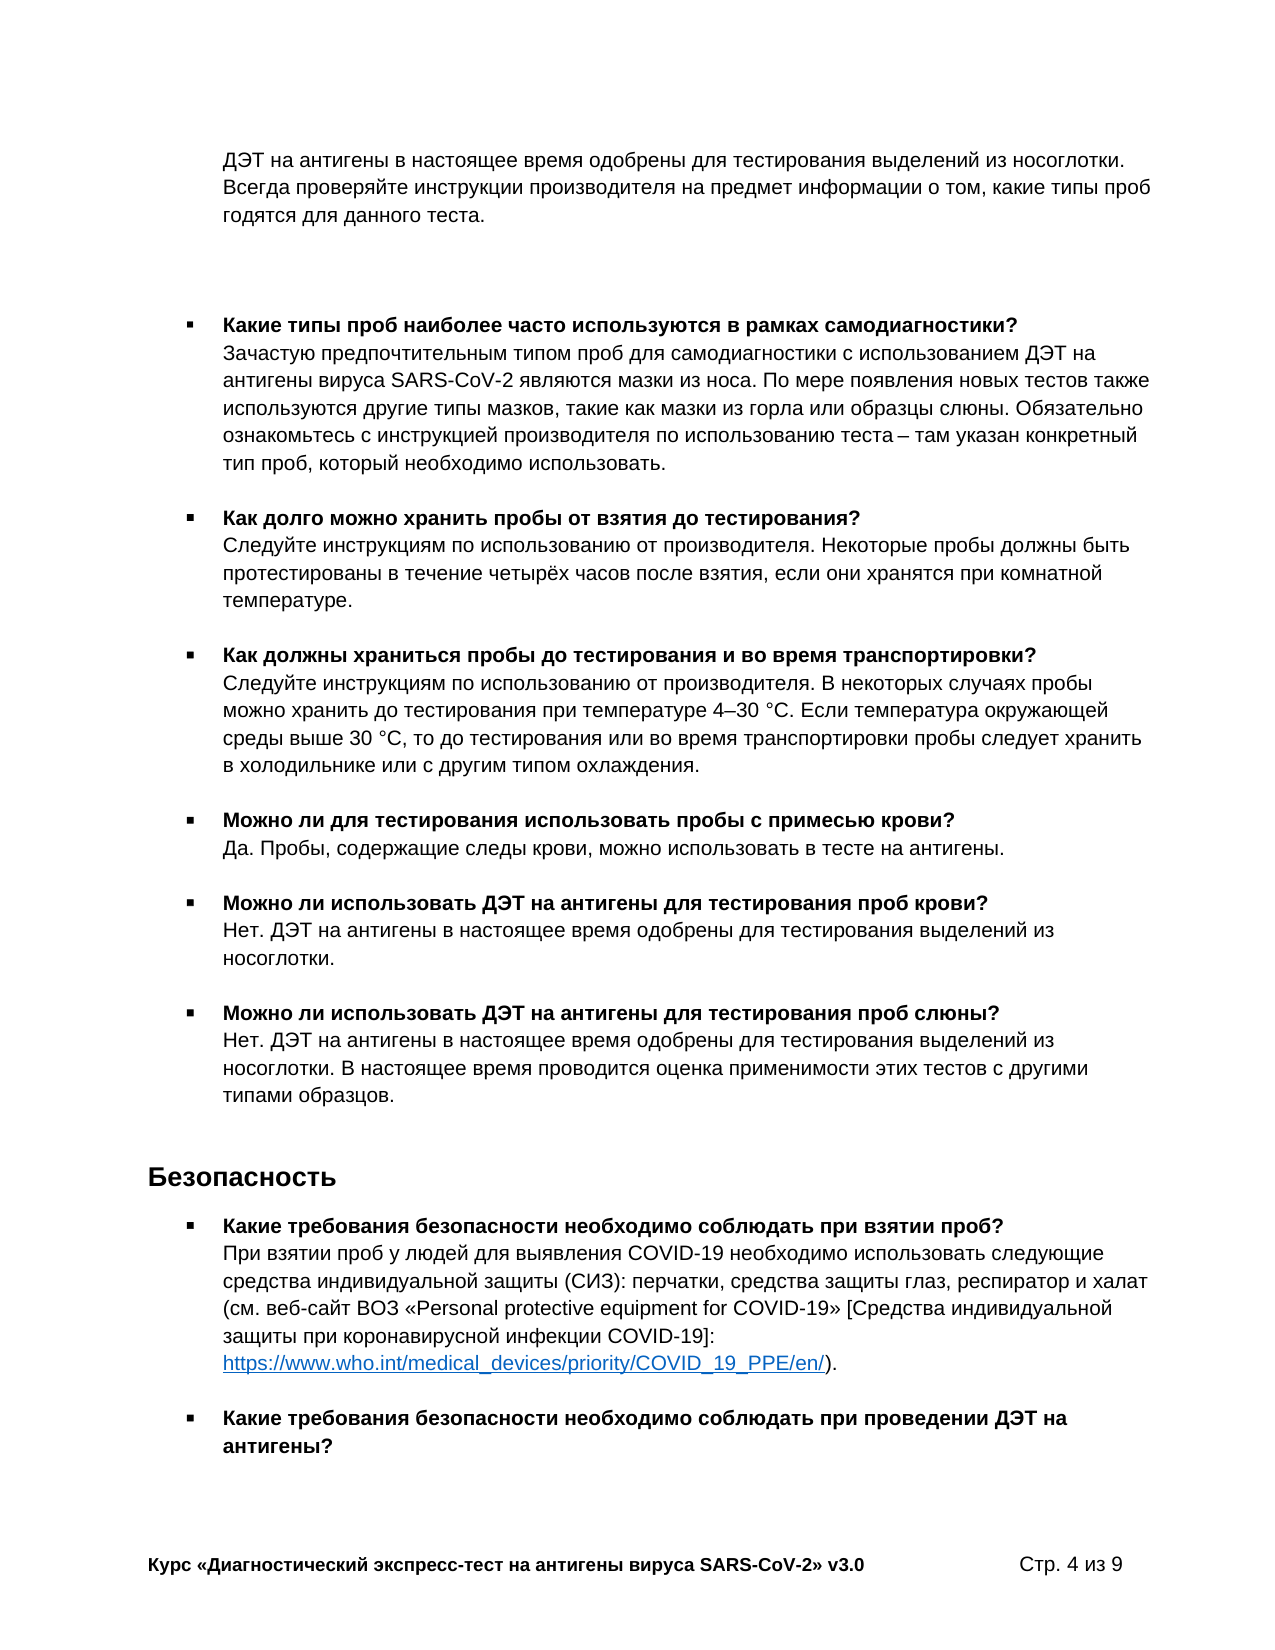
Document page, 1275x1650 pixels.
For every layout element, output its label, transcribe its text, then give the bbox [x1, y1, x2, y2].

list ДЭТ на антигены в настоящее время одобрены для тестирования выделений из носоглотки. Всегда проверяйте инструкции производителя на предмет информации о том, какие типы проб годятся для данного теста. [223, 148, 1157, 227]
list Как должны храниться пробы до тестирования и во время транспортировки? [185, 643, 1157, 667]
subtitle Безопасность [148, 1161, 1157, 1192]
list Какие требования безопасности необходимо соблюдать при проведении ДЭТ на антигены? [185, 1406, 1157, 1458]
list Нет. ДЭТ на антигены в настоящее время одобрены для тестирования выделений из носоглотки. В настоящее время проводится оценка применимости этих тестов с другими типами образцов. [223, 1028, 1157, 1107]
list Какие требования безопасности необходимо соблюдать при взятии проб? [185, 1213, 1157, 1237]
list Как долго можно хранить пробы от взятия до тестирования? [185, 505, 1157, 529]
list Да. Пробы, содержащие следы крови, можно использовать в тесте на антигены. [223, 836, 1157, 859]
list При взятии проб у людей для выявления COVID-19 необходимо использовать следующие средства индивидуальной защиты (СИЗ): перчатки, средства защиты глаз, респиратор и халат (см. веб-сайт ВОЗ «Personal protective equipment for COVID-19» [Средства индивидуальной защиты при коронавирусной инфекции COVID-19]: https://www.who.int/medical_devices/priority/COVID_19_PPE/en/). [223, 1241, 1157, 1375]
list Можно ли использовать ДЭТ на антигены для тестирования проб слюны? [185, 1001, 1157, 1025]
list Нет. ДЭТ на антигены в настоящее время одобрены для тестирования выделений из носоглотки. [223, 918, 1157, 970]
list Зачастую предпочтительным типом проб для самодиагностики с использованием ДЭТ на антигены вируса SARS-CoV-2 являются мазки из носа. По мере появления новых тестов также используются другие типы мазков, такие как мазки из горла или образцы слюны. Обязательно ознакомьтесь с инструкцией производителя по использованию теста – там указан конкретный тип проб, который необходимо использовать. [223, 340, 1157, 474]
list Следуйте инструкциям по использованию от производителя. Некоторые пробы должны быть протестированы в течение четырёх часов после взятия, если они хранятся при комнатной температуре. [223, 533, 1157, 612]
list Можно ли использовать ДЭТ на антигены для тестирования проб крови? [185, 891, 1157, 915]
list Какие типы проб наиболее часто используются в рамках самодиагностики? [185, 313, 1157, 337]
list Можно ли для тестирования использовать пробы с примесью крови? [185, 808, 1157, 832]
list Следуйте инструкциям по использованию от производителя. В некоторых случаях пробы можно хранить до тестирования при температуре 4–30 °C. Если температура окружающей среды выше 30 °С, то до тестирования или во время транспортировки пробы следует хранить в холодильнике или с другим типом охлаждения. [223, 671, 1157, 777]
